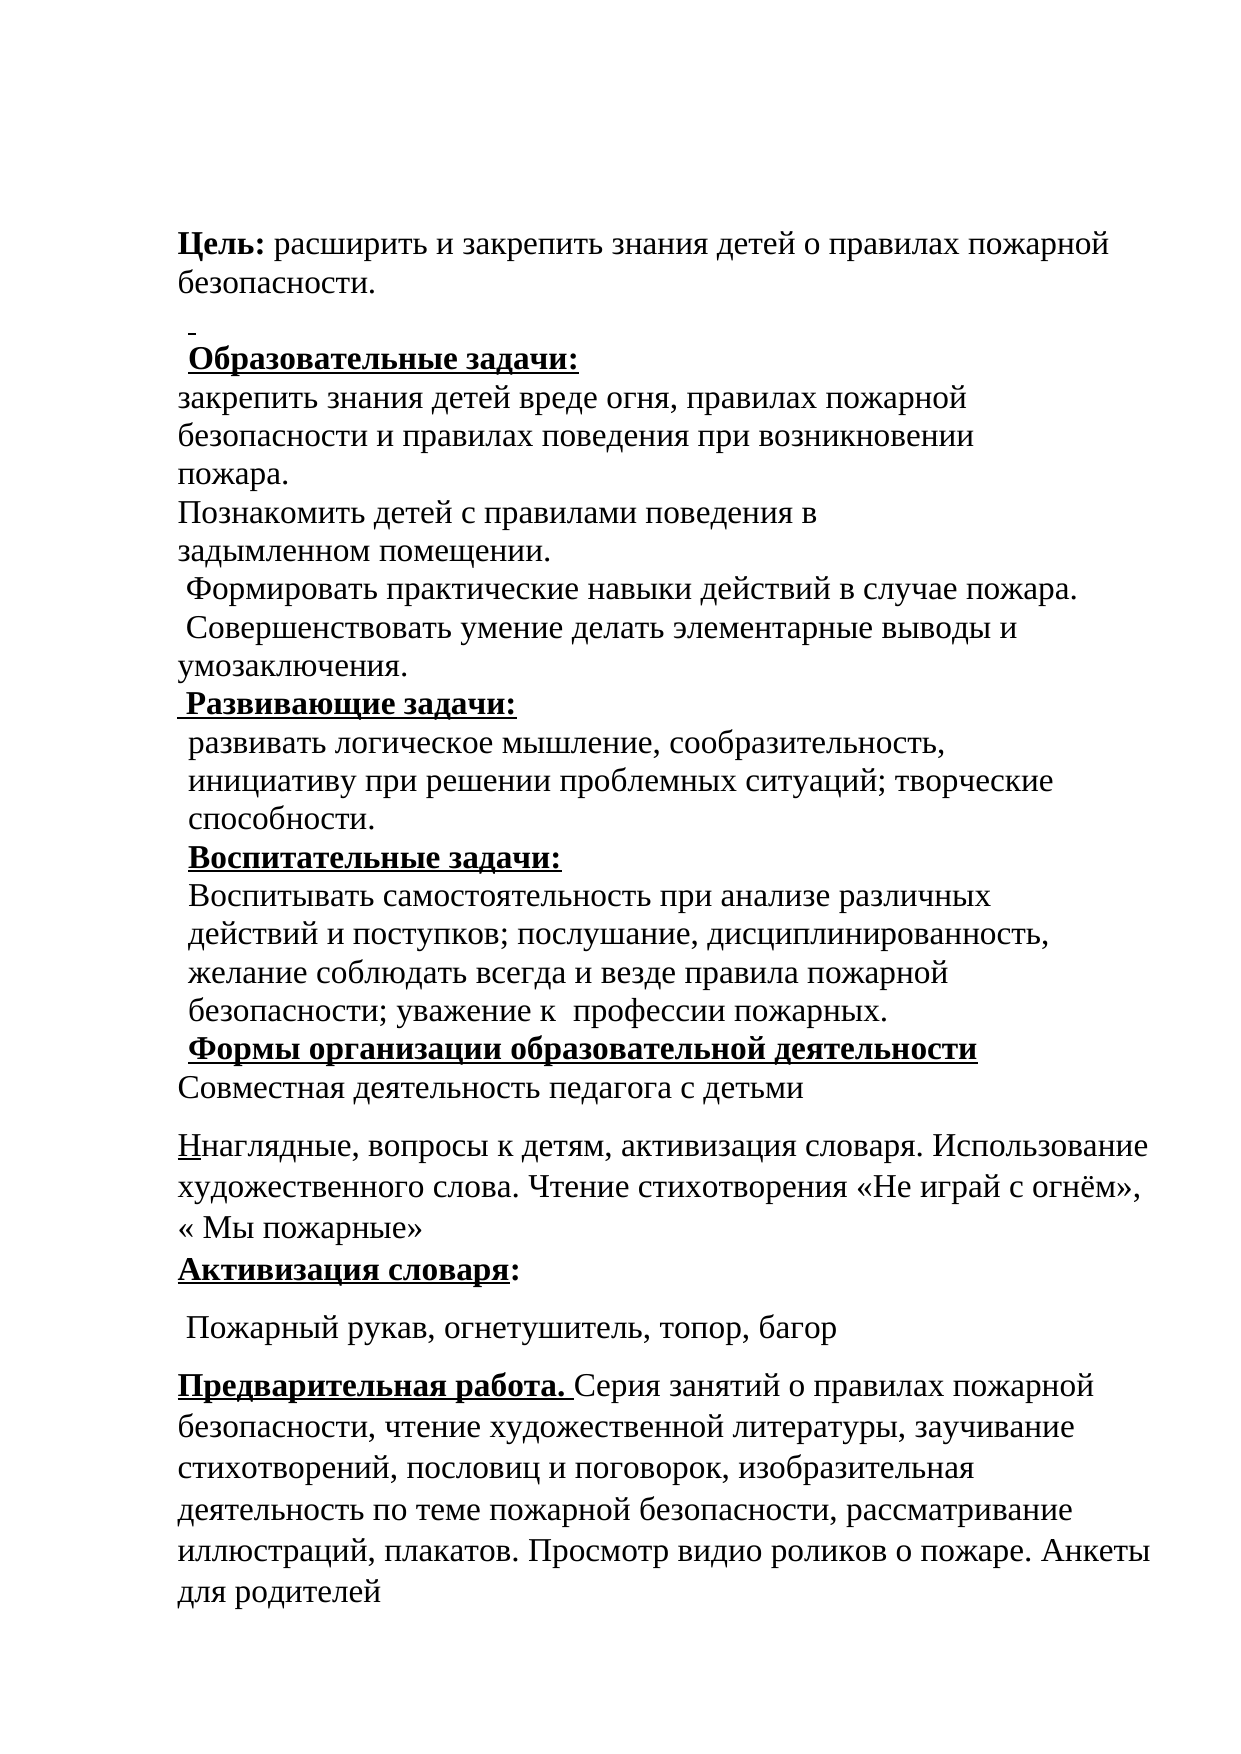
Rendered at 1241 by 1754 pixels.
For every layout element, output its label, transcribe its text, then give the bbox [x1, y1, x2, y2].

text Совместная деятельность педагога с детьми [177, 1067, 1152, 1105]
text Предварительная работа. Серия занятий о правилах пожарной безопасности, чтение художественной литературы, заучивание стихотворений, пословиц и поговорок, изобразительная деятельность по теме пожарной безопасности, рассматривание иллюстраций, плакатов. Просмотр видио роликов о пожаре. Анкеты для родителей [177, 1365, 1152, 1610]
text Цель: расширить и закрепить знания детей о правилах пожарной безопасности. [177, 223, 1152, 300]
text Образовательные задачи: [188, 338, 1152, 377]
text Воспитывать самостоятельность при анализе различных действий и поступков; послушание, дисциплинированность, желание соблюдать всегда и везде правила пожарной безопасности; уважение к профессии пожарных. [188, 875, 1097, 1028]
text развивать логическое мышление, сообразительность, инициативу при решении проблемных ситуаций; творческие способности. [188, 722, 1086, 837]
text Формы организации образовательной деятельности [188, 1028, 1097, 1067]
text Познакомить детей с правилами поведения в задымленном помещении. [177, 492, 982, 568]
text Формировать практические навыки действий в случае пожара. [177, 568, 1133, 607]
text Ннаглядные, вопросы к детям, активизация словаря. Использование художественного слова. Чтение стихотворения «Не играй с огнём», « Мы пожарные» Активизация словаря: [177, 1125, 1152, 1287]
text Пожарный рукав, огнетушитель, топор, багор [177, 1307, 1152, 1345]
text Совершенствовать умение делать элементарные выводы и умозаключения. [177, 607, 1133, 683]
text Воспитательные задачи: [188, 837, 982, 875]
text закрепить знания детей вреде огня, правилах пожарной безопасности и правилах поведения при возникновении пожара. [177, 377, 994, 492]
text Развивающие задачи: [177, 683, 988, 722]
